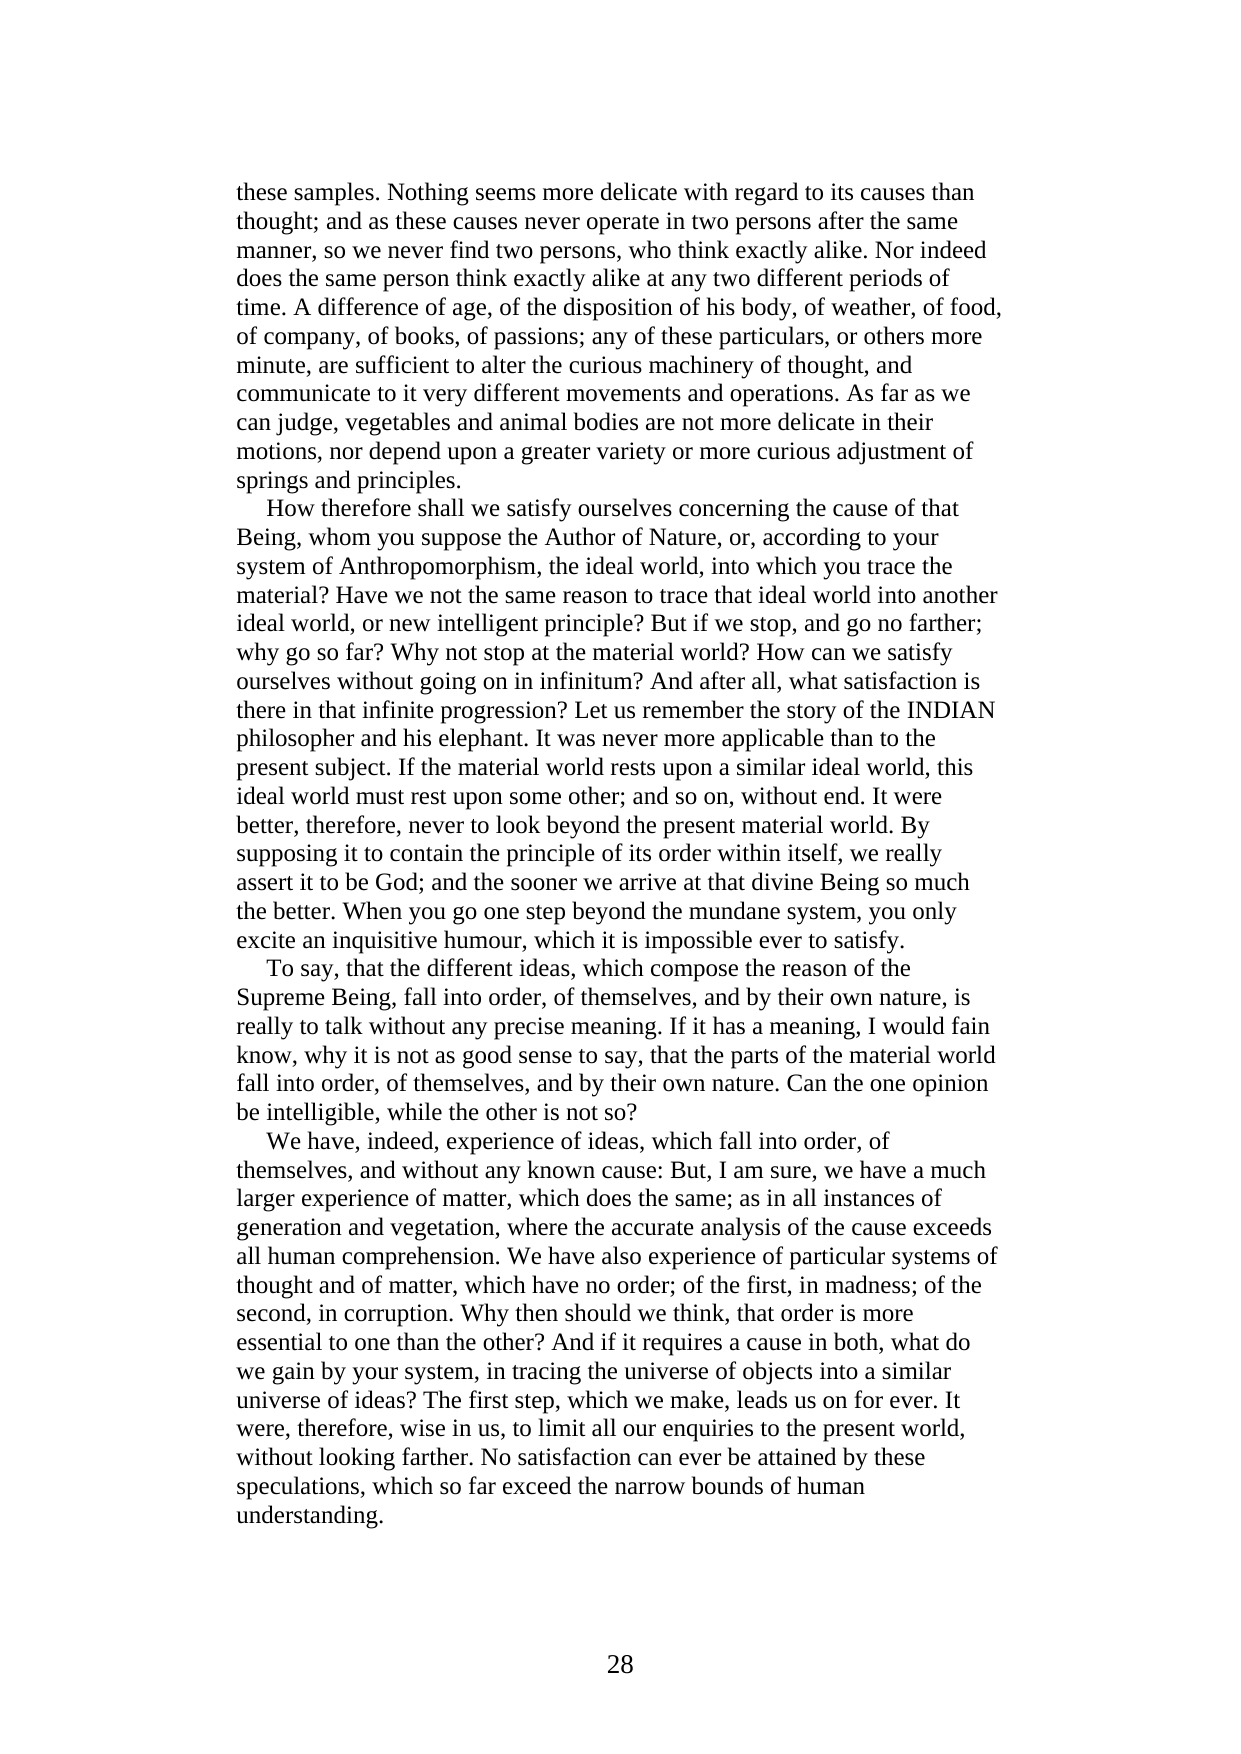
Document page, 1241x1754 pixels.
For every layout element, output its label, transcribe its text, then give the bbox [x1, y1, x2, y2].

text We have, indeed, experience of ideas, which fall into order, of themselves, and without any known cause: But, I am sure, we have a much larger experience of matter, which does the same; as in all instances of generation and vegetation, where the accurate analysis of the cause exceeds all human comprehension. We have also experience of particular systems of thought and of matter, which have no order; of the first, in madness; of the second, in corruption. Why then should we think, that order is more essential to one than the other? And if it requires a cause in both, what do we gain by your system, in tracing the universe of objects into a similar universe of ideas? The first step, which we make, leads us on for ever. It were, therefore, wise in us, to limit all our enquiries to the present world, without looking farther. No satisfaction can ever be attained by these speculations, which so far exceed the narrow bounds of human understanding. [236, 1126, 1004, 1528]
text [236, 177, 1004, 493]
text How therefore shall we satisfy ourselves concerning the cause of that Being, whom you suppose the Author of Nature, or, according to your system of Anthropomorphism, the ideal world, into which you trace the material? Have we not the same reason to trace that ideal world into another ideal world, or new intelligent principle? But if we stop, and go no farther; why go so far? Why not stop at the material world? How can we satisfy ourselves without going on in infinitum? And after all, what satisfaction is there in that infinite progression? Let us remember the story of the INDIAN philosopher and his elephant. It was never more applicable than to the present subject. If the material world rests upon a similar ideal world, this ideal world must rest upon some other; and so on, without end. It were better, therefore, never to look beyond the present material world. By supposing it to contain the principle of its order within itself, we really assert it to be God; and the sooner we arrive at that divine Being so much the better. When you go one step beyond the mundane system, you only excite an inquisitive humour, which it is impossible ever to satisfy. [236, 493, 1004, 953]
text To say, that the different ideas, which compose the reason of the Supreme Being, fall into order, of themselves, and by their own nature, is really to talk without any precise meaning. If it has a meaning, I would fain know, why it is not as good sense to say, that the parts of the material world fall into order, of themselves, and by their own nature. Can the one opinion be intelligible, while the other is not so? [236, 953, 1004, 1126]
